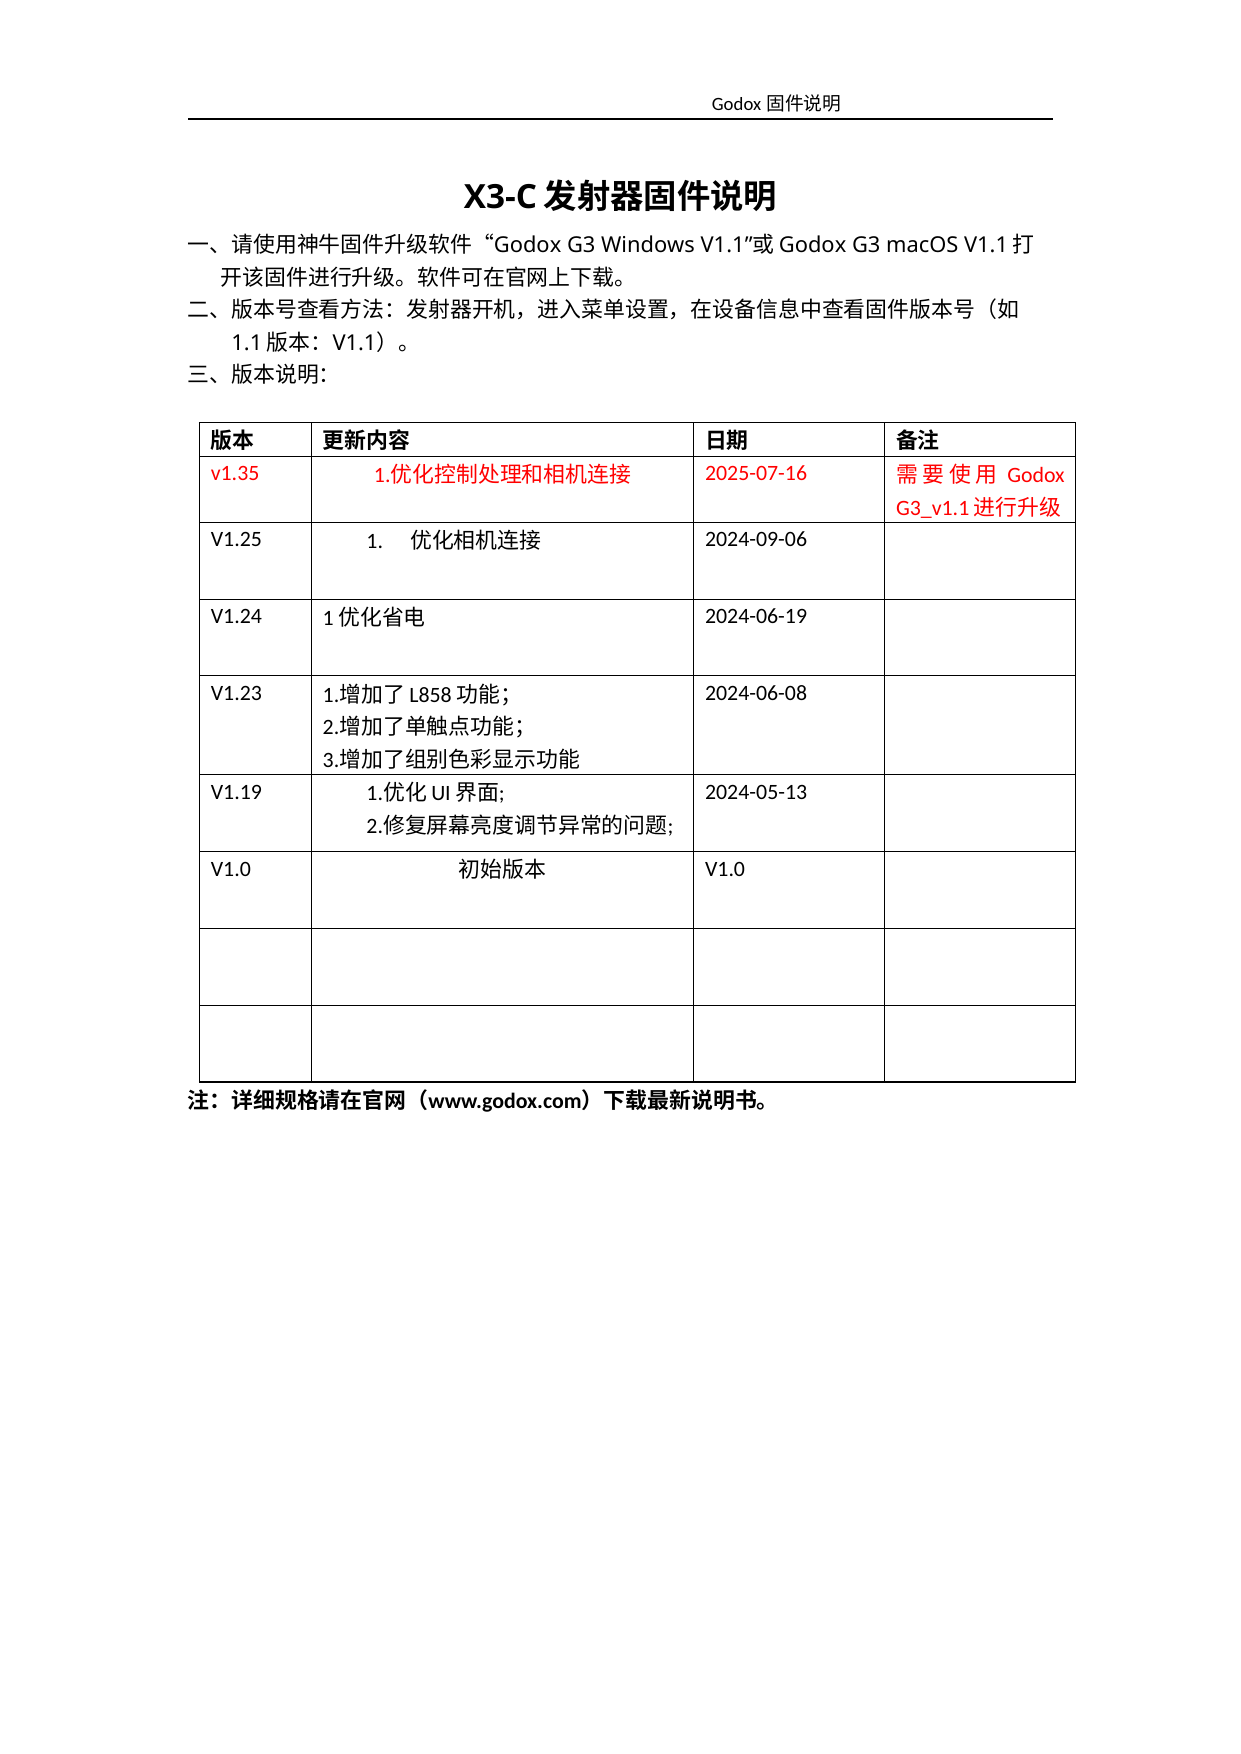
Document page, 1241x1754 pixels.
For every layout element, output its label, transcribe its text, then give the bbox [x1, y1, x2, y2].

table_cell 2024-06-08 [694, 676, 884, 774]
table_cell [885, 852, 1075, 928]
table_cell [312, 1006, 693, 1081]
text X3-C发射器固件说明 [187, 162, 1053, 227]
table_cell [885, 1006, 1075, 1081]
table_cell v1.35 [200, 457, 311, 522]
table_cell 1优化省电 [312, 600, 693, 675]
table_cell [200, 929, 311, 1004]
table_cell [694, 1006, 884, 1081]
table_cell 1.优化控制处理和相机连接 [312, 457, 693, 522]
table_cell [200, 1006, 311, 1081]
table_header 备注 [885, 423, 1075, 456]
table_cell 2025-07-16 [694, 457, 884, 522]
table_cell 1.优化UI界面; 2.修复屏幕亮度调节异常的问题; [312, 775, 693, 851]
text 注：详细规格请在官网（www.godox.com）下载最新说明书。 [187, 1082, 1053, 1115]
table_cell [885, 523, 1075, 598]
table_cell [694, 929, 884, 1004]
table_cell 需要使用Godox G3_v1.1进行升级 [885, 457, 1075, 522]
table_cell 2024-05-13 [694, 775, 884, 851]
text 二、版本号查看方法：发射器开机，进入菜单设置，在设备信息中查看固件版本号（如1.1版本：V1.1）。 [187, 292, 1053, 357]
table_cell [312, 929, 693, 1004]
text 三、版本说明： [187, 357, 1053, 389]
table_cell V1.19 [200, 775, 311, 851]
table_cell 1.增加了L858功能； 2.增加了单触点功能； 3.增加了组别色彩显示功能 [312, 676, 693, 774]
table_cell V1.24 [200, 600, 311, 675]
table_cell [885, 600, 1075, 675]
table_cell 2024-09-06 [694, 523, 884, 598]
table_cell V1.23 [200, 676, 311, 774]
table_cell V1.0 [200, 852, 311, 928]
table_cell [885, 775, 1075, 851]
table_cell V1.25 [200, 523, 311, 598]
table_cell 优化相机连接 [312, 523, 693, 598]
table_header 更新内容 [312, 423, 693, 456]
table_header 日期 [694, 423, 884, 456]
table_cell V1.0 [694, 852, 884, 928]
table_cell 初始版本 [312, 852, 693, 928]
table_header 版本 [200, 423, 311, 456]
text 一、请使用神牛固件升级软件“Godox G3 Windows V1.1”或Godox G3 macOS V1.1打开该固件进行升级。软件可在官网上下载。 [187, 227, 1053, 292]
table_cell 2024-06-19 [694, 600, 884, 675]
table_cell [885, 676, 1075, 774]
table_cell [885, 929, 1075, 1004]
